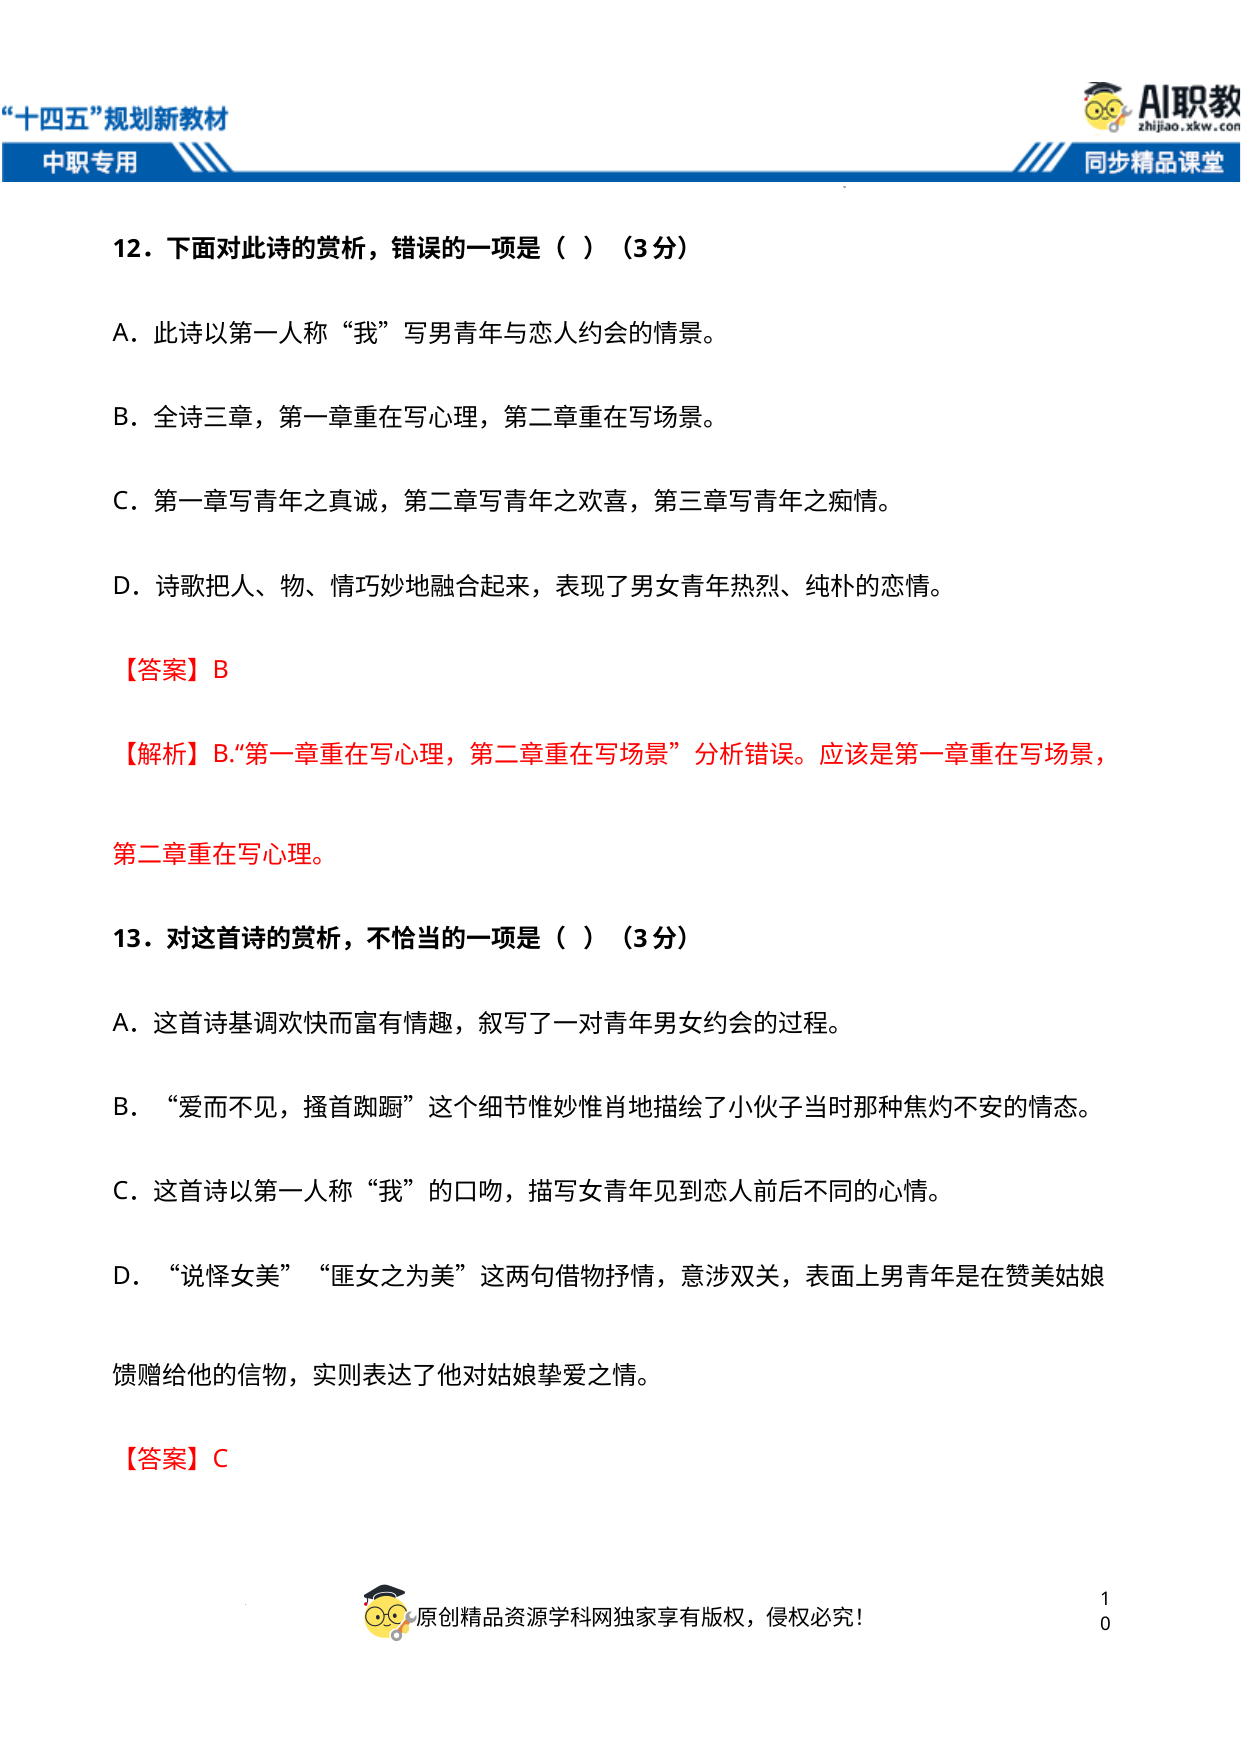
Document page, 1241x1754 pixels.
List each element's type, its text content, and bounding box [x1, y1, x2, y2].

text B．全诗三章，第一章重在写心理，第二章重在写场景。 [112, 382, 1128, 449]
text C．第一章写青年之真诚，第二章写青年之欢喜，第三章写青年之痴情。 [112, 467, 1128, 533]
text C．这首诗以第一人称“我”的口吻，描写女青年见到恋人前后不同的心情。 [112, 1157, 1128, 1223]
text 【答案】C [112, 1425, 1128, 1491]
text D．诗歌把人、物、情巧妙地融合起来，表现了男女青年热烈、纯朴的恋情。 [112, 551, 1128, 617]
text 【解析】B.“第一章重在写心理，第二章重在写场景”分析错误。应该是第一章重在写场景，第二章重在写心理。 [112, 720, 1128, 886]
picture [2, 82, 1241, 182]
text D．“说怿女美”“匪女之为美”这两句借物抒情，意涉双关，表面上男青年是在赞美姑娘馈赠给他的信物，实则表达了他对姑娘挚爱之情。 [112, 1241, 1128, 1407]
text 13．对这首诗的赏析，不恰当的一项是（ ）（3分） [112, 904, 1128, 970]
text B．“爱而不见，搔首踟蹰”这个细节惟妙惟肖地描绘了小伙子当时那种焦灼不安的情态。 [112, 1072, 1128, 1139]
picture [364, 1584, 417, 1642]
text 【答案】B [112, 636, 1128, 702]
text 12．下面对此诗的赏析，错误的一项是（ ）（3分） [112, 214, 1128, 280]
text A．这首诗基调欢快而富有情趣，叙写了一对青年男女约会的过程。 [112, 988, 1128, 1054]
text A．此诗以第一人称“我”写男青年与恋人约会的情景。 [112, 298, 1128, 364]
